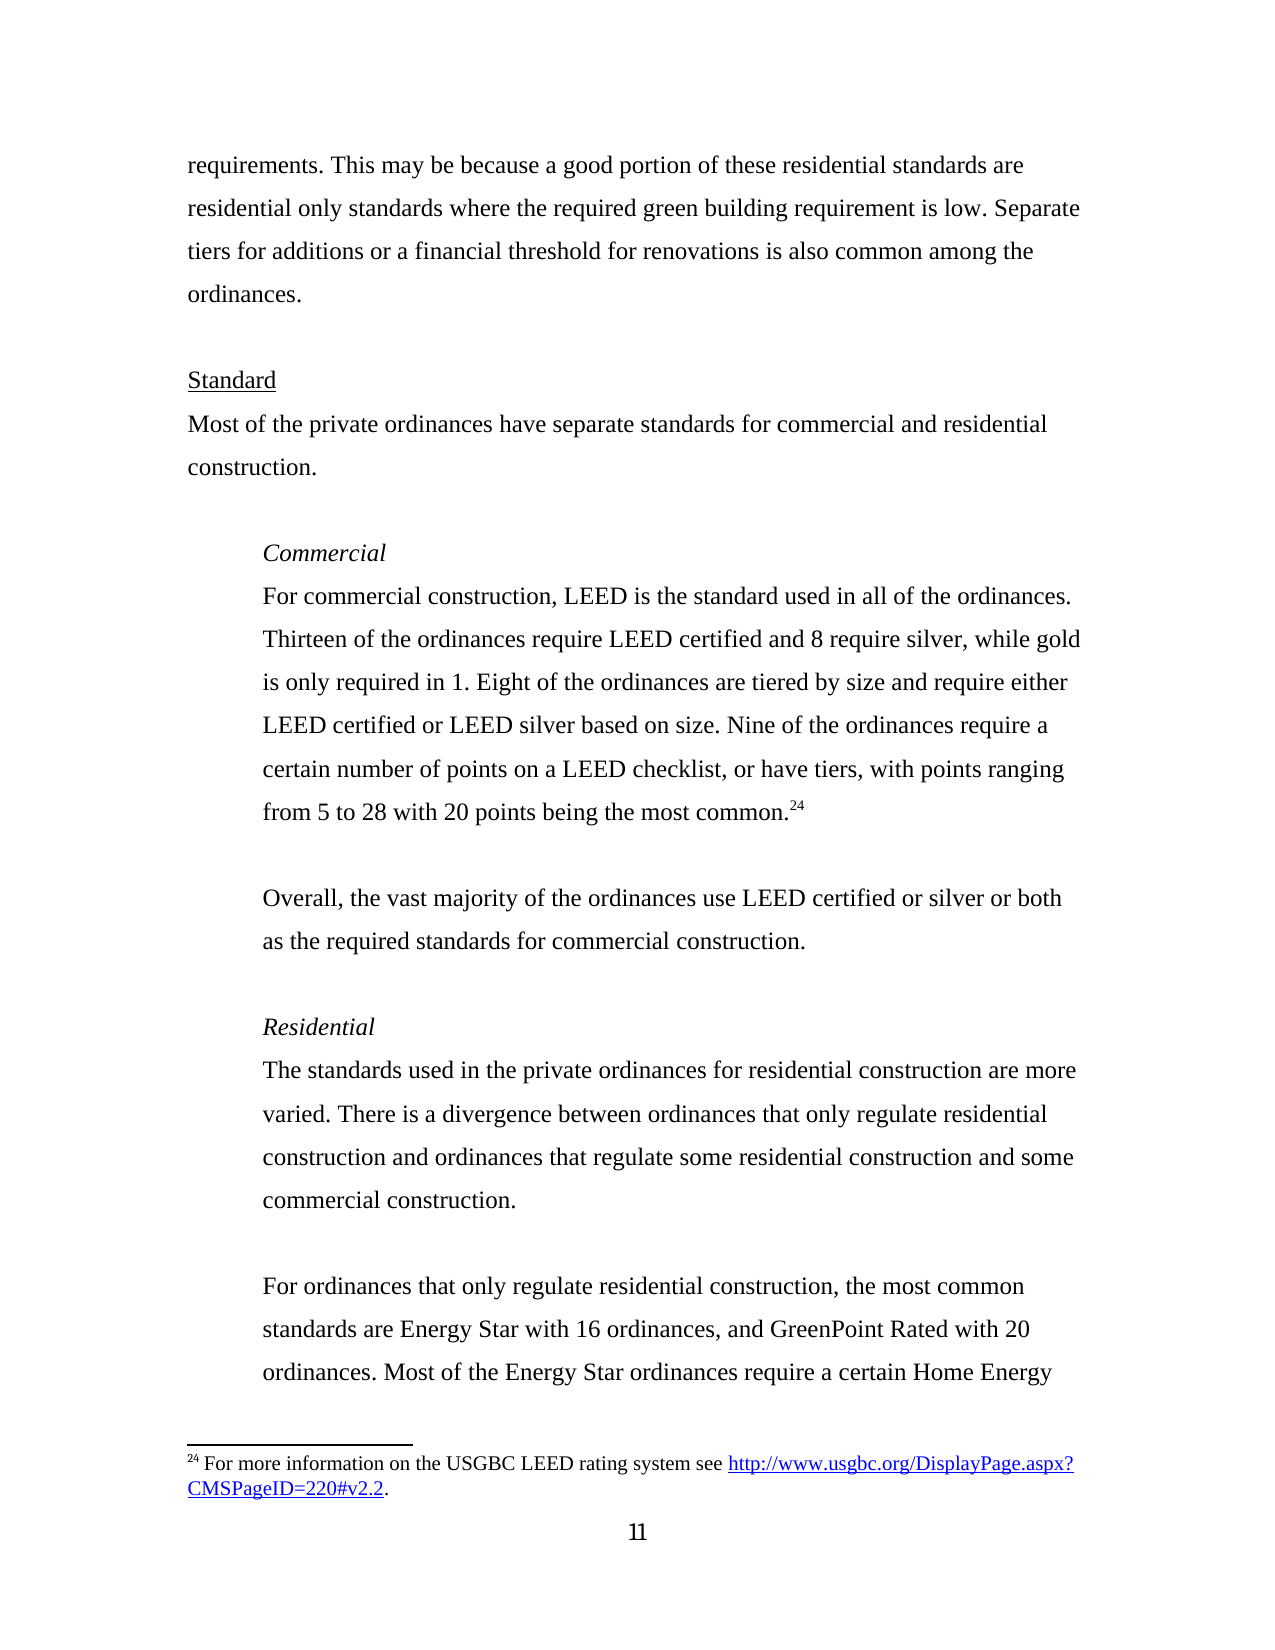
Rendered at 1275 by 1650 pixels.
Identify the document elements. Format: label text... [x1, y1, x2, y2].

text Most of the private ordinances have separate standards for commercial and residential construction. [187, 409, 1087, 481]
text For commercial construction, LEED is the standard used in all of the ordinances. Thirteen of the ordinances require LEED certified and 8 require silver, while gold is only required in 1. Eight of the ordinances are tiered by size and require either LEED certified or LEED silver based on size. Nine of the ordinances require a certain number of points on a LEED checklist, or have tiers, with points ranging from 5 to 28 with 20 points being the most common. [262, 581, 1087, 826]
text Standard [187, 366, 1087, 394]
text Overall, the vast majority of the ordinances use LEED certified or silver or both as the required standards for commercial construction. [262, 883, 1087, 955]
text Commercial [187, 538, 1087, 567]
text Residential [187, 1012, 1087, 1041]
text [262, 1271, 1087, 1386]
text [187, 150, 1087, 308]
text The standards used in the private ordinances for residential construction are more varied. There is a divergence between ordinances that only regulate residential construction and ordinances that regulate some residential construction and some commercial construction. [262, 1056, 1087, 1214]
